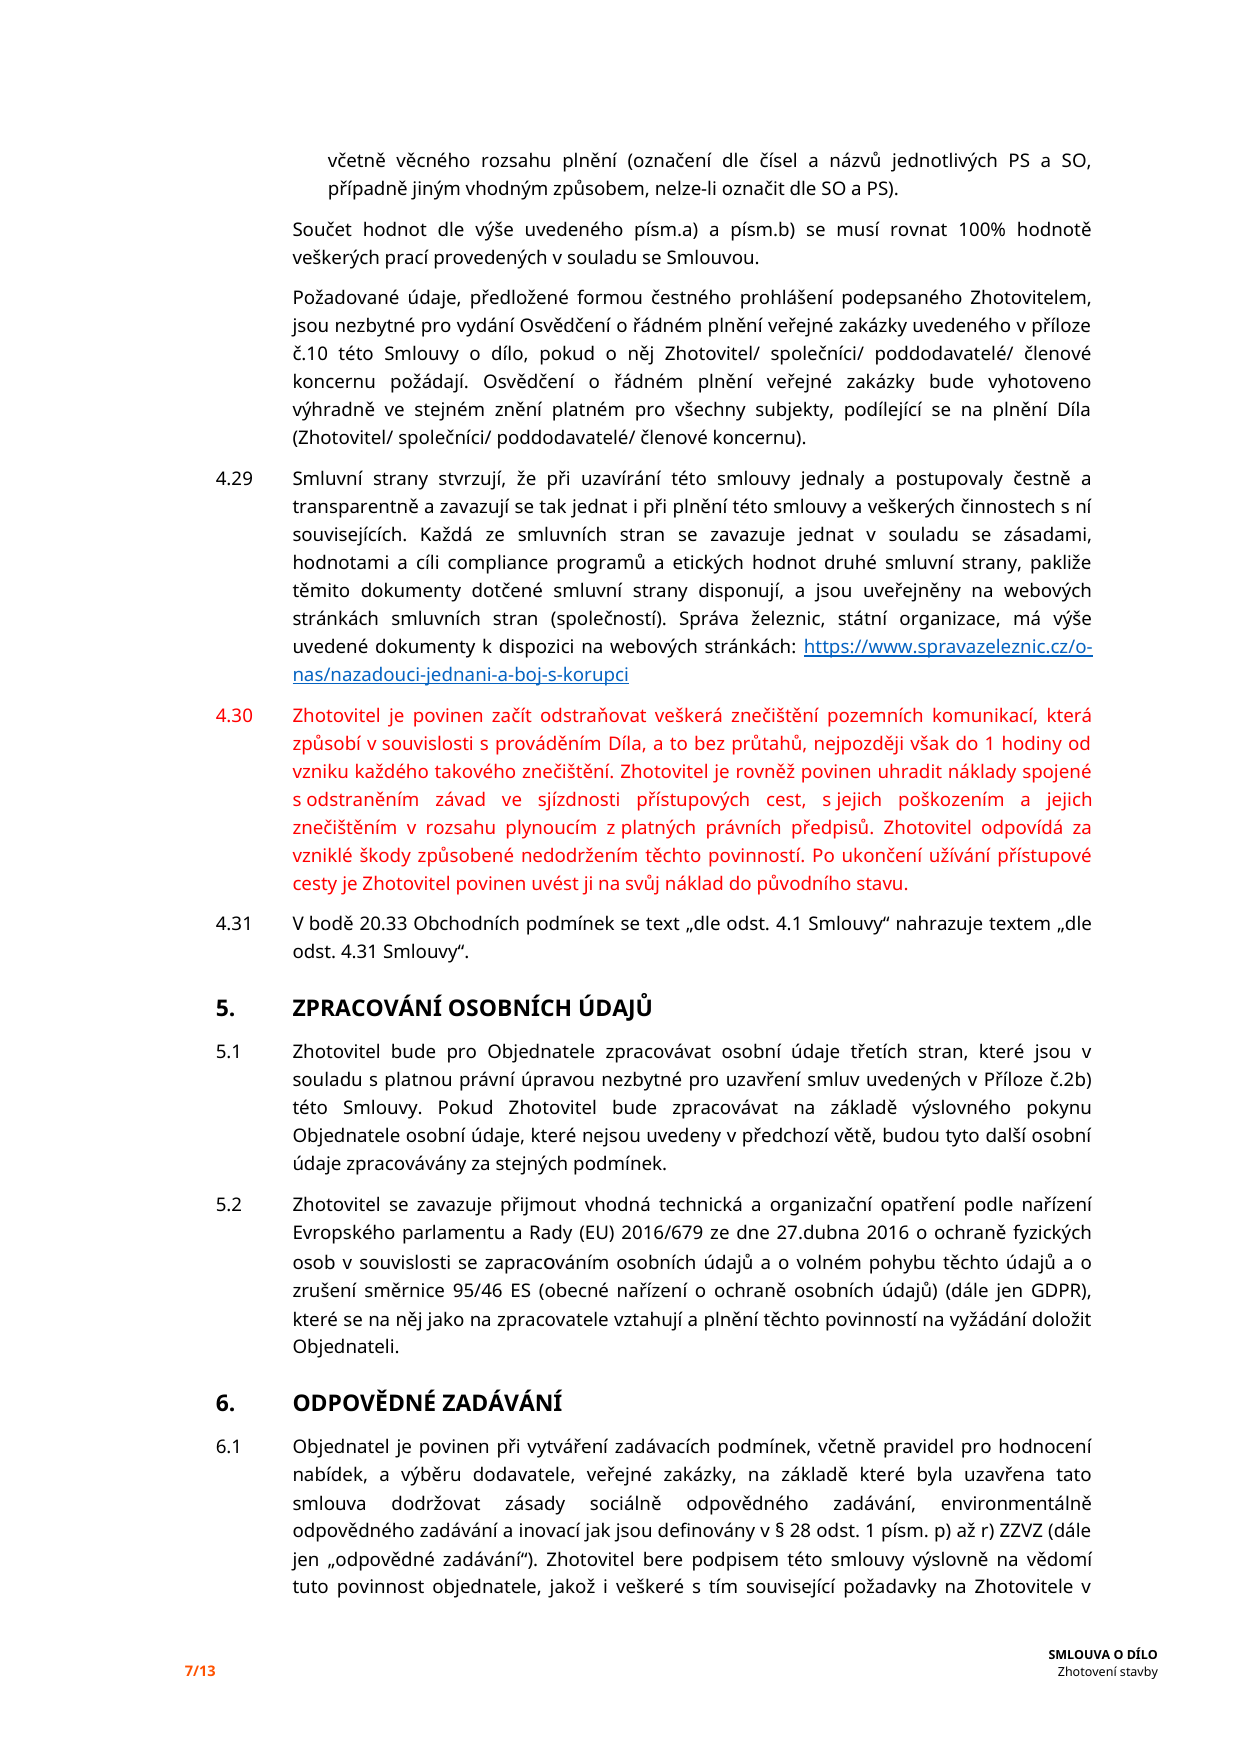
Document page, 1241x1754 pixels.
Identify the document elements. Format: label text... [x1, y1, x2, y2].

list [292, 147, 1093, 201]
list V bodě 20.33 Obchodních podmínek se text „dle odst. 4.1 Smlouvy“ nahrazuje textem „dle odst. 4.31 Smlouvy“. [216, 911, 1093, 964]
list Zhotovitel je povinen začít odstraňovat veškerá znečištění pozemních komunikací, která způsobí v souvislosti s prováděním Díla, a to bez průtahů, nejpozději však do 1 hodiny od vzniku každého takového znečištění. Zhotovitel je rovněž povinen uhradit náklady spojené s odstraněním závad ve sjízdnosti přístupových cest, s jejich poškozením a jejich znečištěním v rozsahu plynoucím z platných právních předpisů. Zhotovitel odpovídá za vzniklé škody způsobené nedodržením těchto povinností. Po ukončení užívání přístupové cesty je Zhotovitel povinen uvést ji na svůj náklad do původního stavu. [216, 702, 1093, 896]
text ODPOVĚDNÉ ZADÁVÁNÍ [216, 1387, 1093, 1418]
text ZPRACOVÁNÍ OSOBNÍCH ÚDAJŮ [216, 992, 1093, 1023]
list Smluvní strany stvrzují, že při uzavírání této smlouvy jednaly a postupovaly čestně a transparentně a zavazují se tak jednat i při plnění této smlouvy a veškerých činnostech s ní souvisejících. Každá ze smluvních stran se zavazuje jednat v souladu se zásadami, hodnotami a cíli compliance programů a etických hodnot druhé smluvní strany, pakliže těmito dokumenty dotčené smluvní strany disponují, a jsou uveřejněny na webových stránkách smluvních stran (společností). Správa železnic, státní organizace, má výše uvedené dokumenty k dispozici na webových stránkách: https://www.spravazeleznic.cz/o-nas/nazadouci-jednani-a-boj-s-korupci [216, 465, 1093, 687]
text Zhotovitel se zavazuje přijmout vhodná technická a organizační opatření podle nařízení Evropského parlamentu a Rady (EU) 2016/679 ze dne 27.dubna 2016 o ochraně fyzických osob v souvislosti se zapracováním osobních údajů a o volném pohybu těchto údajů a o zrušení směrnice 95/46 ES (obecné nařízení o ochraně osobních údajů) (dále jen GDPR), které se na něj jako na zpracovatele vztahují a plnění těchto povinností na vyžádání doložit Objednateli. [216, 1191, 1093, 1359]
text Zhotovitel bude pro Objednatele zpracovávat osobní údaje třetích stran, které jsou v souladu s platnou právní úpravou nezbytné pro uzavření smluv uvedených v Příloze č.2b) této Smlouvy. Pokud Zhotovitel bude zpracovávat na základě výslovného pokynu Objednatele osobní údaje, které nejsou uvedeny v předchozí větě, budou tyto další osobní údaje zpracovávány za stejných podmínek. [216, 1038, 1093, 1176]
text Požadované údaje, předložené formou čestného prohlášení podepsaného Zhotovitelem, jsou nezbytné pro vydání Osvědčení o řádném plnění veřejné zakázky uvedeného v příloze č.10 této Smlouvy o dílo, pokud o něj Zhotovitel/ společníci/ poddodavatelé/ členové koncernu požádají. Osvědčení o řádném plnění veřejné zakázky bude vyhotoveno výhradně ve stejném znění platném pro všechny subjekty, podílející se na plnění Díla (Zhotovitel/ společníci/ poddodavatelé/ členové koncernu). [292, 284, 1093, 450]
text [216, 1434, 1093, 1599]
text Součet hodnot dle výše uvedeného písm.a) a písm.b) se musí rovnat 100% hodnotě veškerých prací provedených v souladu se Smlouvou. [292, 216, 1093, 269]
